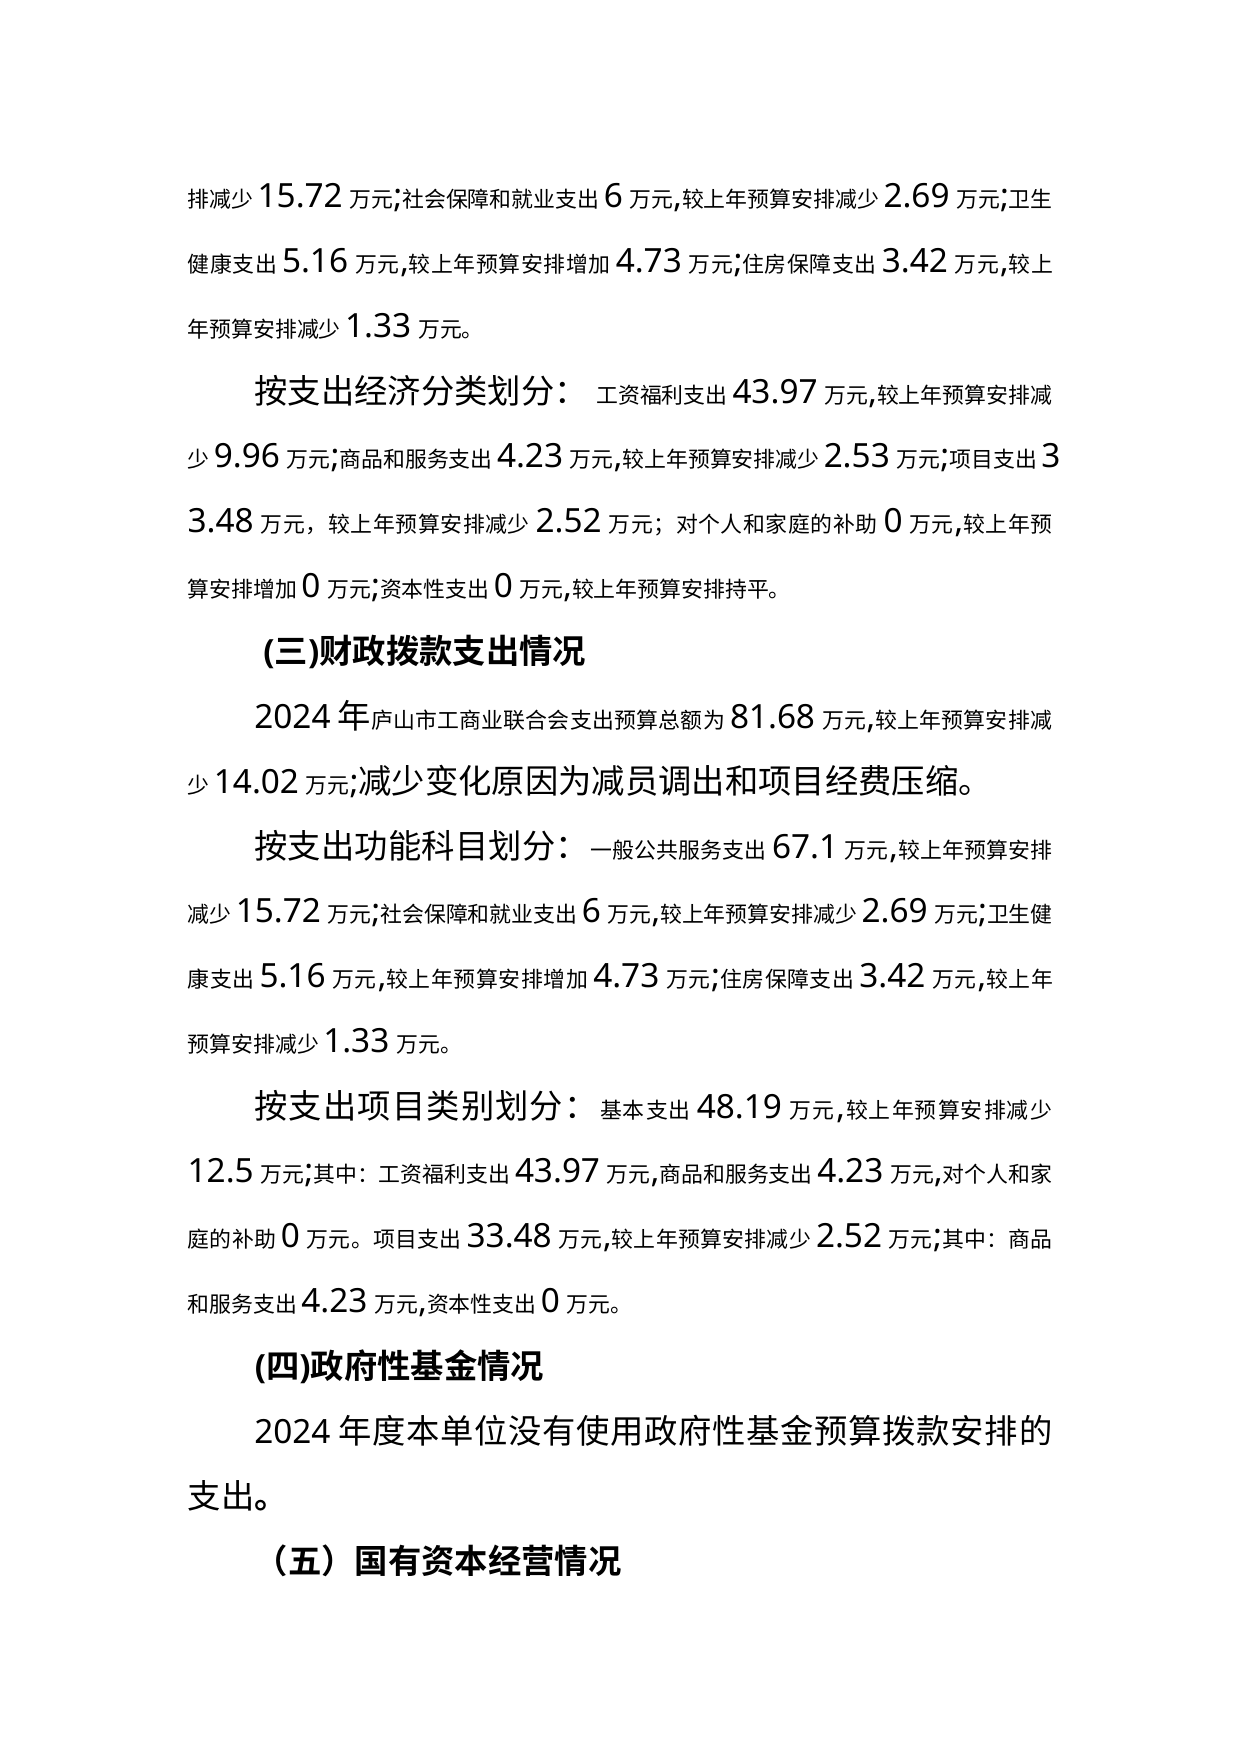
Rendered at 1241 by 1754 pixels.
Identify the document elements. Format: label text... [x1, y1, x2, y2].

text 按支出项目类别划分：基本支出48.19万元,较上年预算安排减少12.5万元;其中：工资福利支出43.97万元,商品和服务支出4.23万元,对个人和家庭的补助0万元。项目支出33.48万元,较上年预算安排减少2.52万元;其中：商品和服务支出4.23万元,资本性支出0万元。 [187, 1072, 1053, 1332]
text （五）国有资本经营情况 [187, 1527, 1053, 1592]
text (四)政府性基金情况 [187, 1332, 1053, 1397]
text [187, 162, 1053, 357]
text 2024年庐山市工商业联合会支出预算总额为81.68万元,较上年预算安排减少14.02万元;减少变化原因为减员调出和项目经费压缩。 [187, 682, 1053, 812]
text (三)财政拨款支出情况 [187, 617, 1053, 682]
text 按支出经济分类划分： 工资福利支出43.97万元,较上年预算安排减少9.96万元;商品和服务支出4.23万元,较上年预算安排减少2.53万元;项目支出33.48万元，较上年预算安排减少2.52万元；对个人和家庭的补助0万元,较上年预算安排增加0万元;资本性支出0万元,较上年预算安排持平。 [187, 357, 1053, 617]
text 按支出功能科目划分：一般公共服务支出67.1万元,较上年预算安排减少15.72万元;社会保障和就业支出6万元,较上年预算安排减少2.69万元;卫生健康支出5.16万元,较上年预算安排增加4.73万元;住房保障支出3.42万元,较上年预算安排减少1.33万元。 [187, 812, 1053, 1072]
text 2024年度本单位没有使用政府性基金预算拨款安排的支出。 [187, 1397, 1053, 1527]
